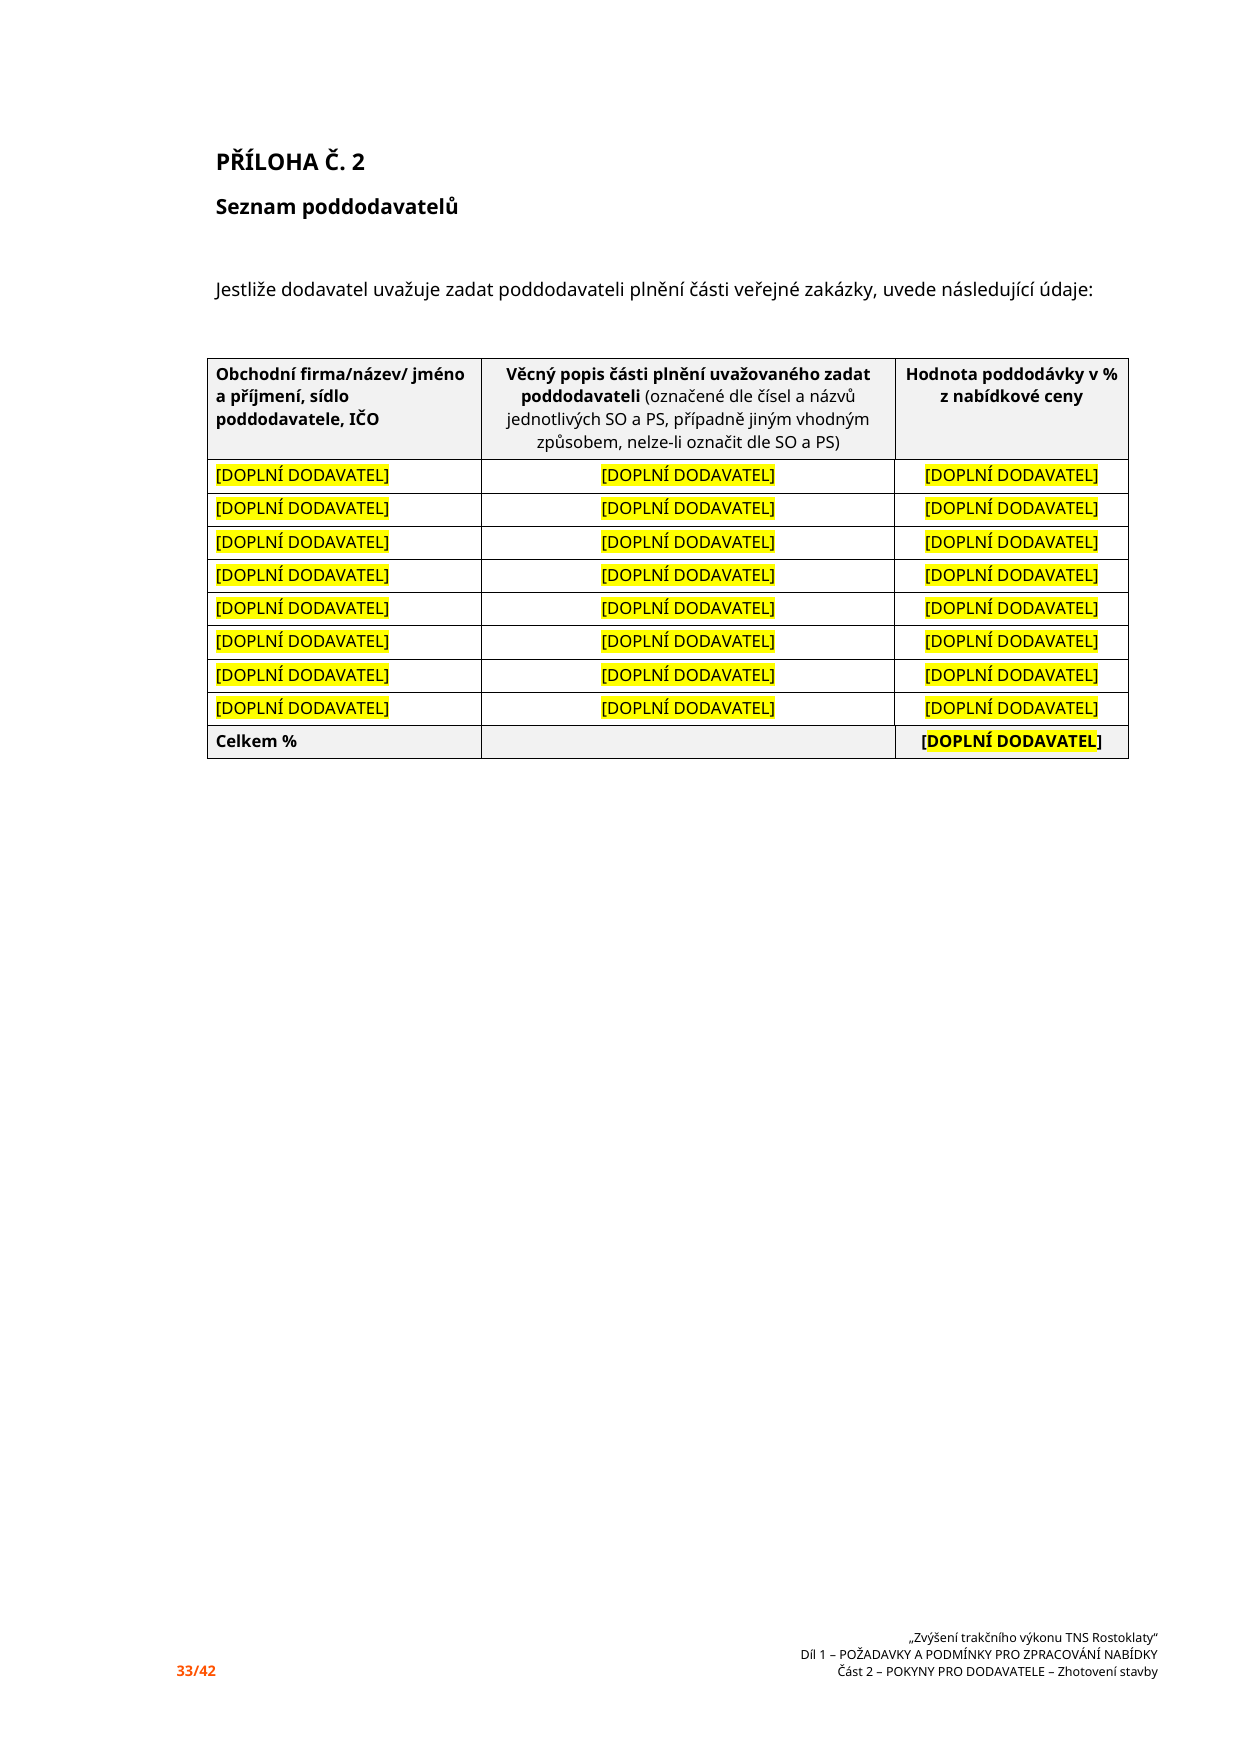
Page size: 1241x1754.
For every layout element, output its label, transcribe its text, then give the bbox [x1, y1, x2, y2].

table_cell [DOPLNÍ DODAVATEL] [895, 494, 1128, 526]
table_cell [DOPLNÍ DODAVATEL] [482, 660, 894, 692]
text Jestliže dodavatel uvažuje zadat poddodavateli plnění části veřejné zakázky, uvede následující údaje: [216, 277, 1122, 302]
text Příloha č. 2 [216, 146, 1122, 177]
table_cell [DOPLNÍ DODAVATEL] [208, 560, 481, 592]
table_cell [DOPLNÍ DODAVATEL] [895, 527, 1128, 559]
table_cell [DOPLNÍ DODAVATEL] [482, 560, 894, 592]
table_cell [DOPLNÍ DODAVATEL] [895, 560, 1128, 592]
table_cell [DOPLNÍ DODAVATEL] [208, 460, 481, 492]
text Seznam poddodavatelů [216, 192, 1122, 221]
table_cell Celkem % [208, 726, 481, 758]
table_cell [DOPLNÍ DODAVATEL] [482, 460, 894, 492]
table_header Obchodní firma/název/ jméno a příjmení, sídlo poddodavatele, IČO [208, 359, 481, 459]
table_cell [DOPLNÍ DODAVATEL] [482, 593, 894, 625]
table_cell [DOPLNÍ DODAVATEL] [895, 593, 1128, 625]
table_cell [DOPLNÍ DODAVATEL] [208, 494, 481, 526]
table_cell [DOPLNÍ DODAVATEL] [895, 660, 1128, 692]
table_cell [DOPLNÍ DODAVATEL] [895, 626, 1128, 658]
table_cell [DOPLNÍ DODAVATEL] [482, 527, 894, 559]
table_cell [DOPLNÍ DODAVATEL] [482, 626, 894, 658]
table_cell [482, 726, 895, 758]
table_header Věcný popis části plnění uvažovaného zadat poddodavateli (označené dle čísel a názvů jednotlivých SO a PS, případně jiným vhodným způsobem, nelze-li označit dle SO a PS) [482, 359, 895, 459]
table_cell [DOPLNÍ DODAVATEL] [896, 726, 1128, 758]
table_header Hodnota poddodávky v % z nabídkové ceny [896, 359, 1128, 459]
table_cell [DOPLNÍ DODAVATEL] [482, 693, 894, 725]
table_cell [DOPLNÍ DODAVATEL] [482, 494, 894, 526]
table_cell [DOPLNÍ DODAVATEL] [208, 693, 481, 725]
table_cell [DOPLNÍ DODAVATEL] [208, 527, 481, 559]
table_cell [DOPLNÍ DODAVATEL] [895, 460, 1128, 492]
table_cell [DOPLNÍ DODAVATEL] [208, 660, 481, 692]
table_cell [DOPLNÍ DODAVATEL] [208, 626, 481, 658]
table_cell [DOPLNÍ DODAVATEL] [208, 593, 481, 625]
table_cell [DOPLNÍ DODAVATEL] [895, 693, 1128, 725]
